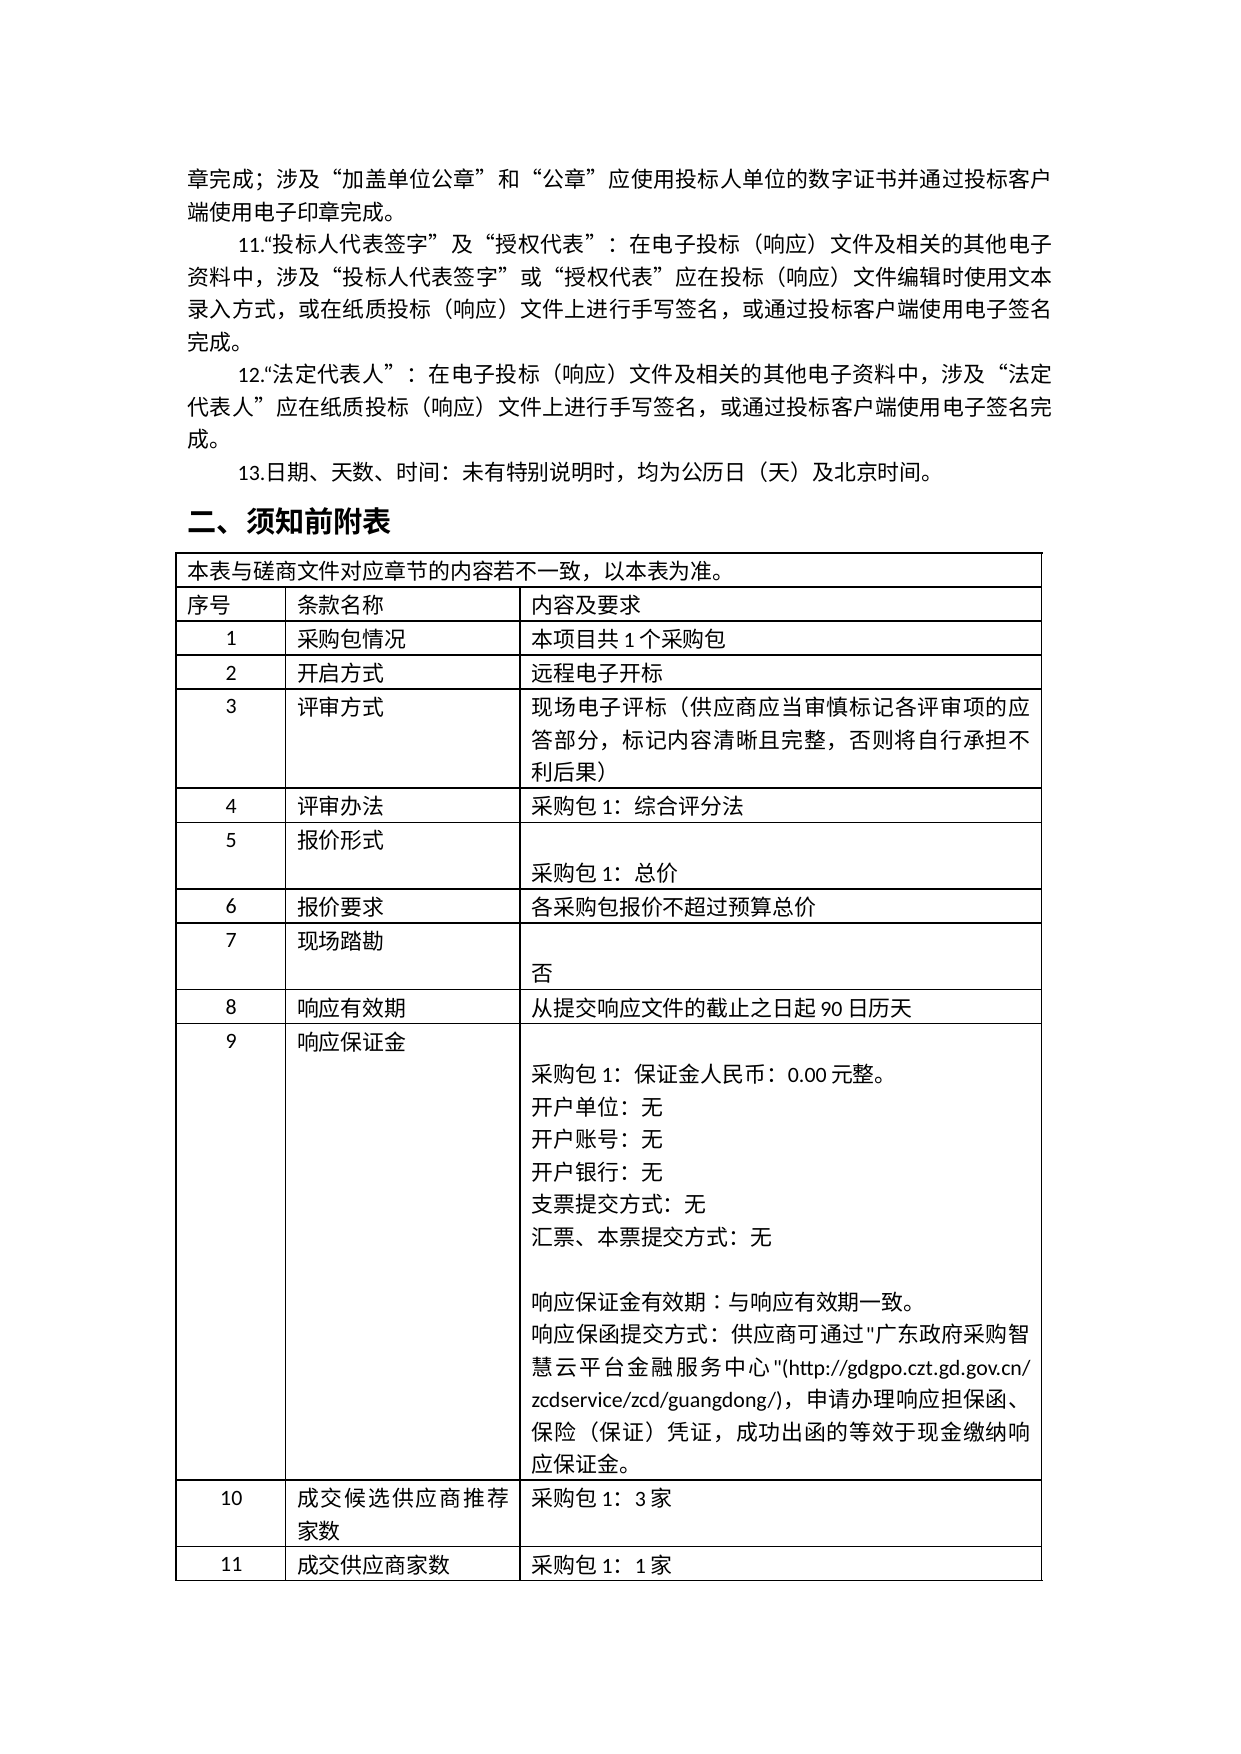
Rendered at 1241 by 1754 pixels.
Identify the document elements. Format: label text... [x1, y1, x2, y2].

table_cell 现场踏勘 [286, 924, 519, 988]
table_cell 1 [177, 622, 285, 654]
table_cell 成交供应商家数 [286, 1547, 519, 1580]
table_cell 评审办法 [286, 789, 519, 821]
table_cell 序号 [177, 588, 285, 620]
table_cell 评审方式 [286, 690, 519, 787]
table_cell 11 [177, 1547, 285, 1580]
table_cell 开启方式 [286, 656, 519, 688]
text 11.“投标人代表签字”及“授权代表”：在电子投标（响应）文件及相关的其他电子资料中，涉及“投标人代表签字”或“授权代表”应在投标（响应）文件编辑时使用文本录入方式，或在纸质投标（响应）文件上进行手写签名，或通过投标客户端使用电子签名完成。 [187, 227, 1053, 357]
table_cell 5 [177, 823, 285, 888]
table_cell 现场电子评标（供应商应当审慎标记各评审项的应答部分，标记内容清晰且完整，否则将自行承担不利后果） [521, 690, 1041, 787]
text 12.“法定代表人”：在电子投标（响应）文件及相关的其他电子资料中，涉及“法定代表人”应在纸质投标（响应）文件上进行手写签名，或通过投标客户端使用电子签名完成。 [187, 357, 1053, 454]
table_cell 采购包1：3家 [521, 1481, 1041, 1546]
table_cell 采购包1：总价 [521, 823, 1041, 888]
table_cell 成交候选供应商推荐家数 [286, 1481, 519, 1546]
text 13.日期、天数、时间：未有特别说明时，均为公历日（天）及北京时间。 [187, 454, 1053, 487]
table_header 本表与磋商文件对应章节的内容若不一致，以本表为准。 [177, 554, 1041, 586]
table_cell 7 [177, 924, 285, 988]
table_cell 响应保证金 [286, 1024, 519, 1479]
table_cell 报价形式 [286, 823, 519, 888]
table_cell 10 [177, 1481, 285, 1546]
table_cell 4 [177, 789, 285, 821]
table_cell 采购包情况 [286, 622, 519, 654]
table_cell 响应有效期 [286, 990, 519, 1023]
table_cell 内容及要求 [521, 588, 1041, 620]
table_cell 各采购包报价不超过预算总价 [521, 890, 1041, 922]
table_cell 否 [521, 924, 1041, 988]
table_cell 条款名称 [286, 588, 519, 620]
table_cell 远程电子开标 [521, 656, 1041, 688]
table_cell 6 [177, 890, 285, 922]
table_cell 从提交响应文件的截止之日起90日历天 [521, 990, 1041, 1023]
table_cell 3 [177, 690, 285, 787]
table_cell 本项目共1个采购包 [521, 622, 1041, 654]
text 二、须知前附表 [187, 487, 1053, 552]
table_cell 8 [177, 990, 285, 1023]
table_cell 报价要求 [286, 890, 519, 922]
table_cell 2 [177, 656, 285, 688]
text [187, 162, 1053, 227]
table_cell 9 [177, 1024, 285, 1479]
table_cell 采购包1：综合评分法 [521, 789, 1041, 821]
table_cell 采购包1：保证金人民币：0.00元整。 开户单位：无 开户账号：无 开户银行：无 支票提交方式：无 汇票、本票提交方式：无 响应保证金有效期∶与响应有效期一致。 响应保函提交方式：供应商可通过"广东政府采购智慧云平台金融服务中心"(http://gdgpo.czt.gd.gov.cn/zcdservice/zcd/guangdong/)，申请办理响应担保函、保险（保证）凭证，成功出函的等效于现金缴纳响应保证金。 [521, 1024, 1041, 1479]
table_cell 采购包1：1家 [521, 1547, 1041, 1580]
